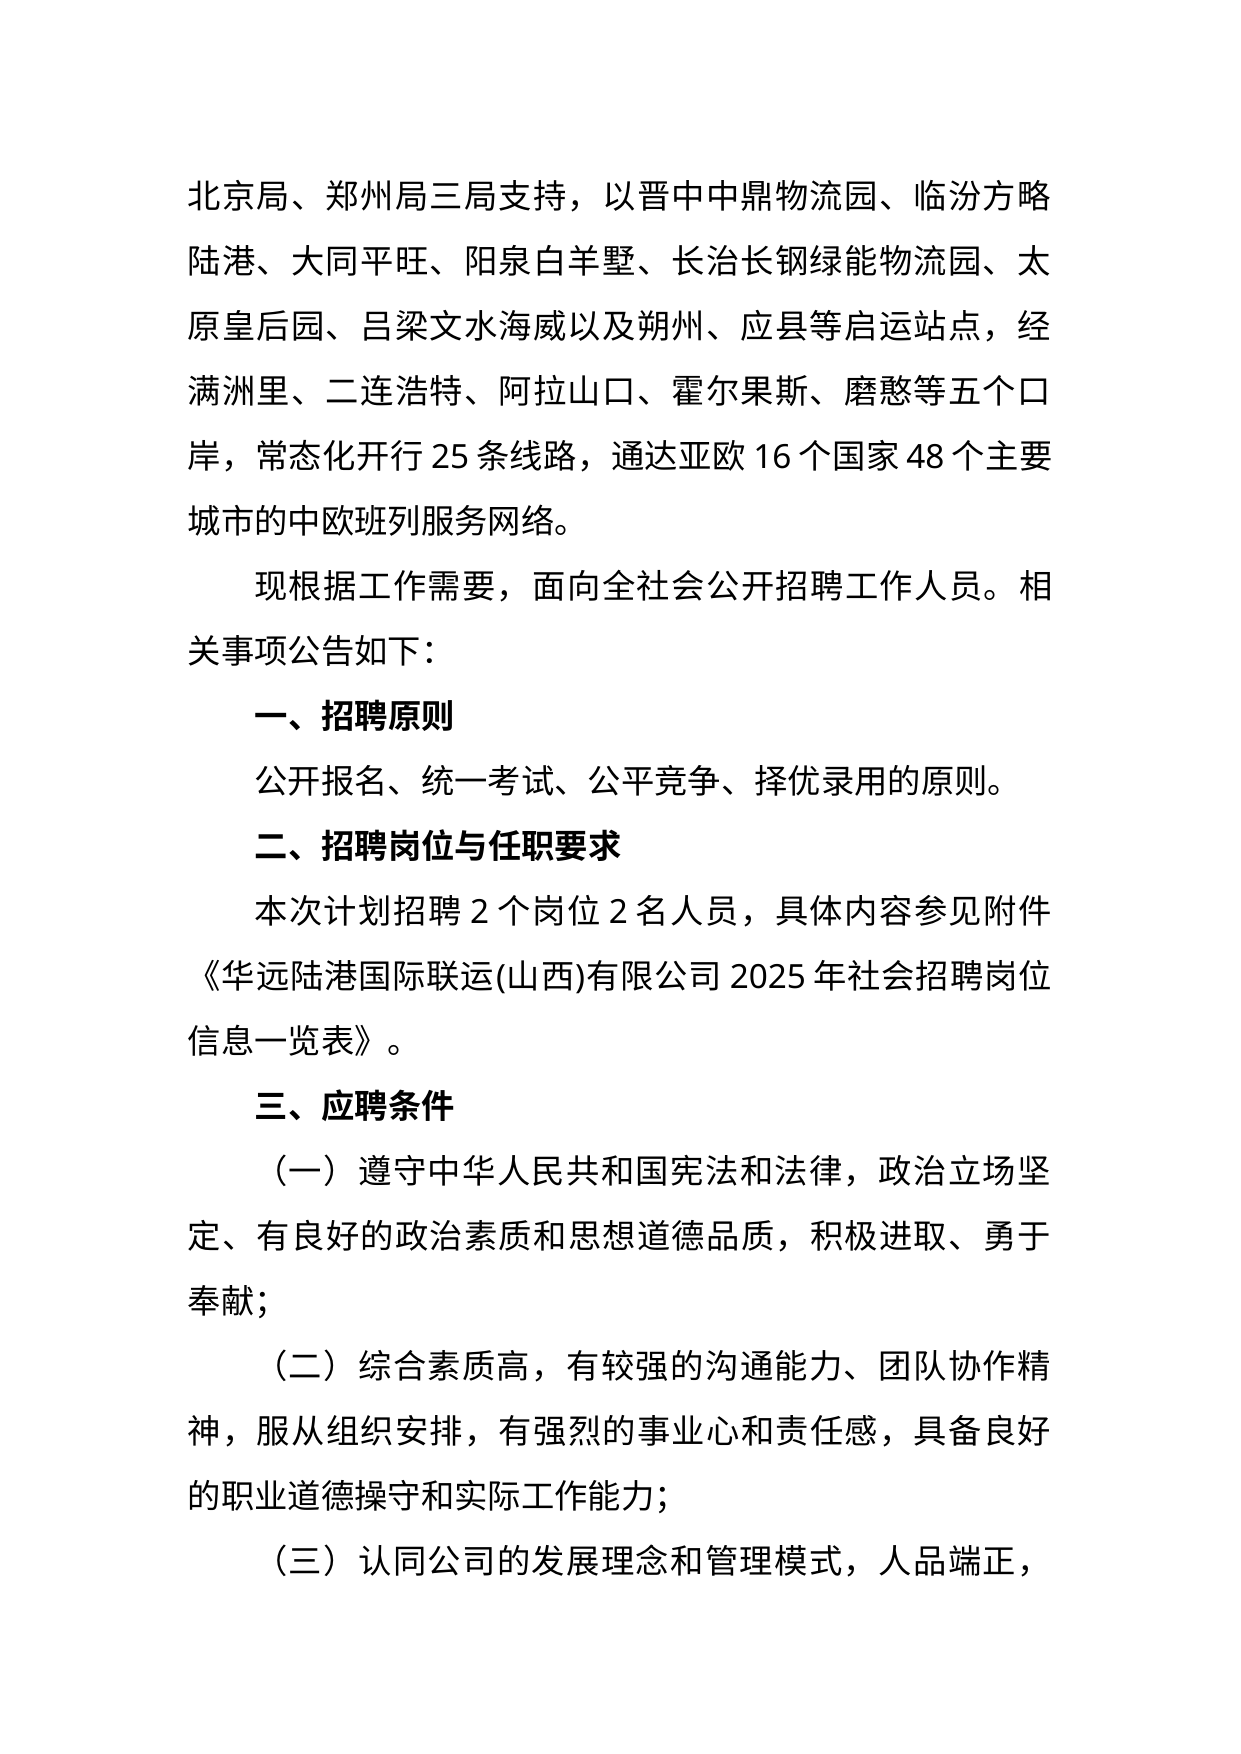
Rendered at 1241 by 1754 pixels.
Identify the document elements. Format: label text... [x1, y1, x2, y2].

text 二、招聘岗位与任职要求 [187, 812, 1053, 877]
text （二）综合素质高，有较强的沟通能力、团队协作精神，服从组织安排，有强烈的事业心和责任感，具备良好的职业道德操守和实际工作能力； [187, 1332, 1053, 1527]
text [187, 1527, 1053, 1592]
text （一）遵守中华人民共和国宪法和法律，政治立场坚定、有良好的政治素质和思想道德品质，积极进取、勇于奉献； [187, 1137, 1053, 1332]
text 本次计划招聘2个岗位2名人员，具体内容参见附件《华远陆港国际联运(山西)有限公司2025年社会招聘岗位信息一览表》。 [187, 877, 1053, 1072]
text 一、招聘原则 [187, 682, 1053, 747]
text 公开报名、统一考试、公平竞争、择优录用的原则。 [187, 747, 1053, 812]
text 三、应聘条件 [187, 1072, 1053, 1137]
text 现根据工作需要，面向全社会公开招聘工作人员。相关事项公告如下： [187, 552, 1053, 682]
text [187, 162, 1053, 552]
